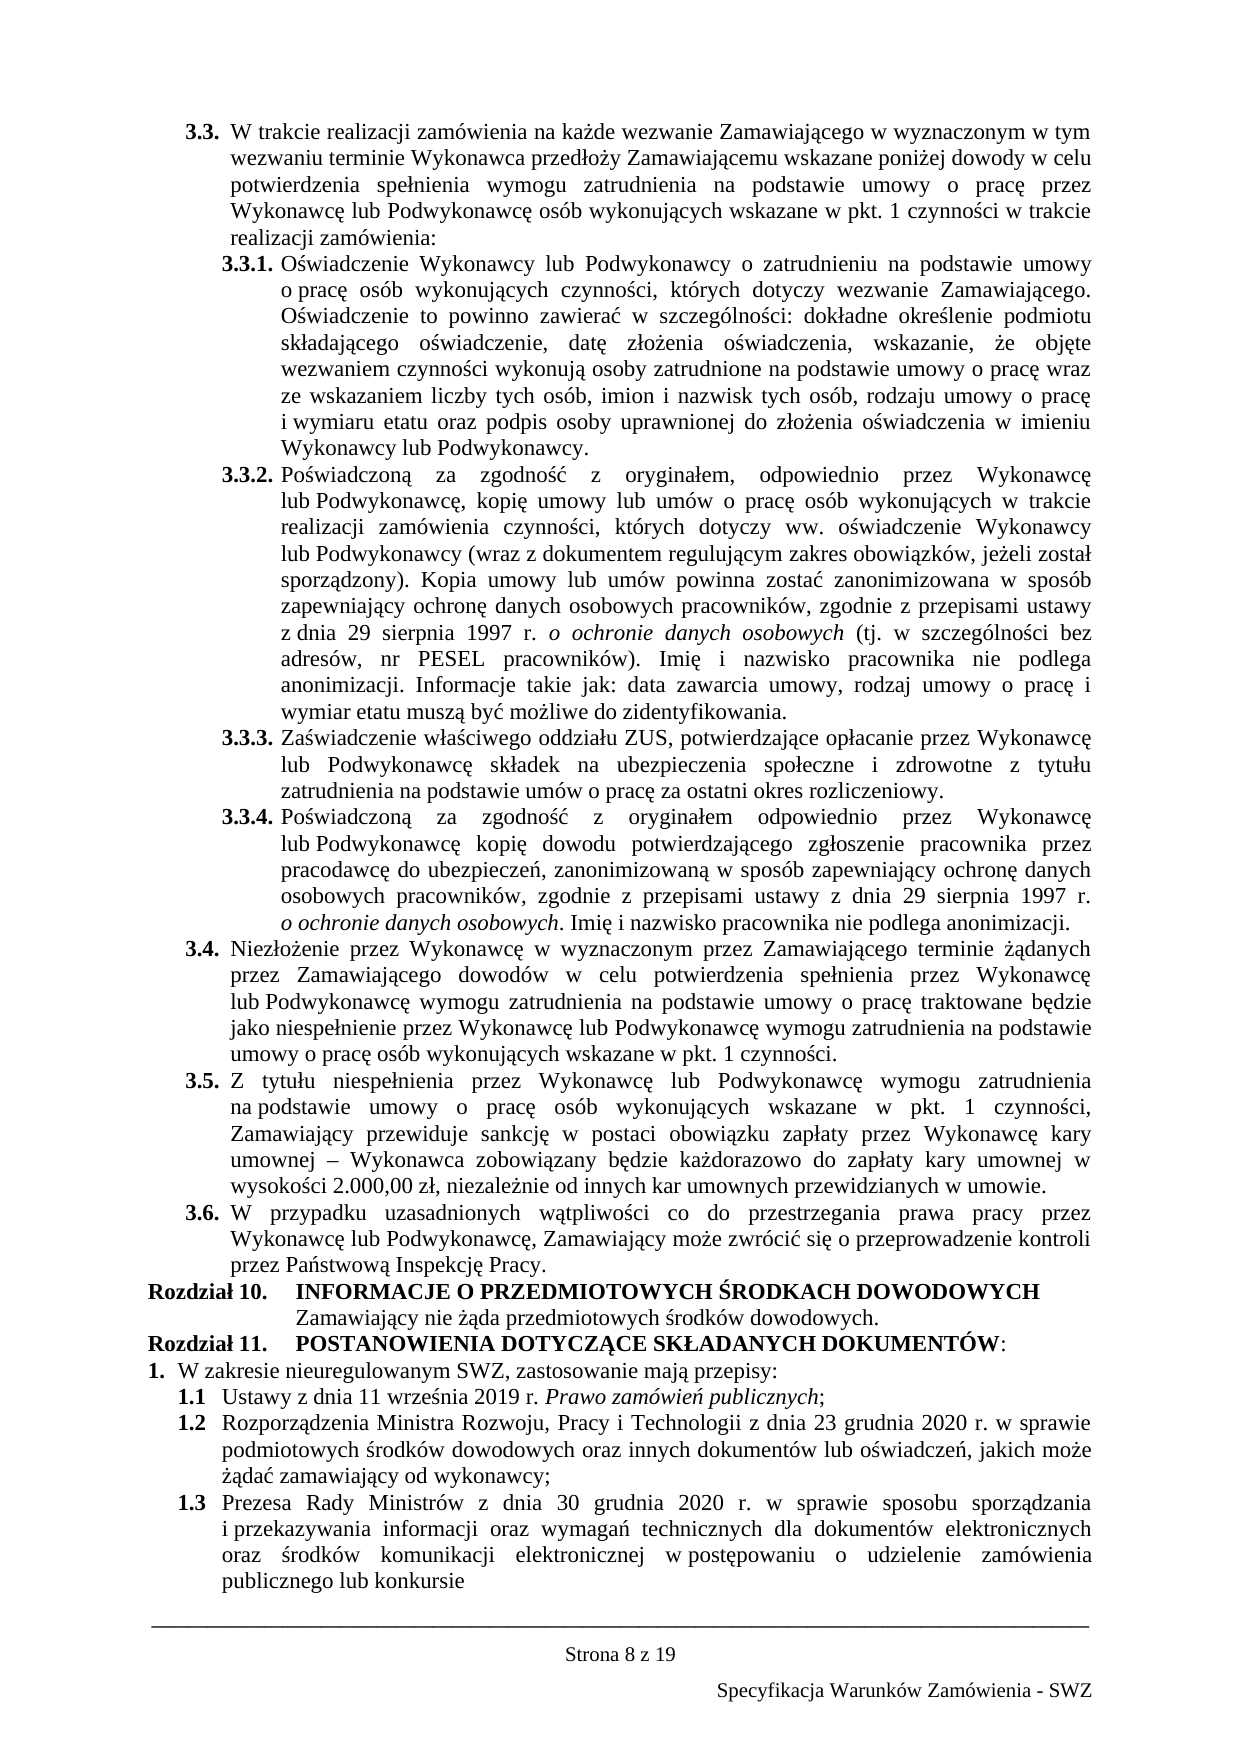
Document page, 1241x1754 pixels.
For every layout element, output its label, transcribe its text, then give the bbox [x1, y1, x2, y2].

list Oświadczenie Wykonawcy lub Podwykonawcy o zatrudnieniu na podstawie umowy o pracę osób wykonujących czynności, których dotyczy wezwanie Zamawiającego. Oświadczenie to powinno zawierać w szczególności: dokładne określenie podmiotu składającego oświadczenie, datę złożenia oświadczenia, wskazanie, że objęte wezwaniem czynności wykonują osoby zatrudnione na podstawie umowy o pracę wraz ze wskazaniem liczby tych osób, imion i nazwisk tych osób, rodzaju umowy o pracę i wymiaru etatu oraz podpis osoby uprawnionej do złożenia oświadczenia w imieniu Wykonawcy lub Podwykonawcy. [222, 250, 1092, 461]
text Zamawiający nie żąda przedmiotowych środków dowodowych. [295, 1304, 1092, 1330]
list Zaświadczenie właściwego oddziału ZUS, potwierdzające opłacanie przez Wykonawcę lub Podwykonawcę składek na ubezpieczenia społeczne i zdrowotne z tytułu zatrudnienia na podstawie umów o pracę za ostatni okres rozliczeniowy. [222, 724, 1092, 803]
list W zakresie nieuregulowanym SWZ, zastosowanie mają przepisy: [148, 1357, 1092, 1383]
list Niezłożenie przez Wykonawcę w wyznaczonym przez Zamawiającego terminie żądanych przez Zamawiającego dowodów w celu potwierdzenia spełnienia przez Wykonawcę lub Podwykonawcę wymogu zatrudnienia na podstawie umowy o pracę traktowane będzie jako niespełnienie przez Wykonawcę lub Podwykonawcę wymogu zatrudnienia na podstawie umowy o pracę osób wykonujących wskazane w pkt. 1 czynności. [185, 935, 1092, 1067]
list Ustawy z dnia 11 września 2019 r. Prawo zamówień publicznych; [177, 1383, 1092, 1409]
list Prezesa Rady Ministrów z dnia 30 grudnia 2020 r. w sprawie sposobu sporządzania i przekazywania informacji oraz wymagań technicznych dla dokumentów elektronicznych oraz środków komunikacji elektronicznej w postępowaniu o udzielenie zamówienia publicznego lub konkursie [177, 1488, 1092, 1594]
list Z tytułu niespełnienia przez Wykonawcę lub Podwykonawcę wymogu zatrudnienia na podstawie umowy o pracę osób wykonujących wskazane w pkt. 1 czynności, Zamawiający przewiduje sankcję w postaci obowiązku zapłaty przez Wykonawcę kary umownej – Wykonawca zobowiązany będzie każdorazowo do zapłaty kary umownej w wysokości 2.000,00 zł, niezależnie od innych kar umownych przewidzianych w umowie. [185, 1067, 1092, 1199]
list Poświadczoną za zgodność z oryginałem, odpowiednio przez Wykonawcę lub Podwykonawcę, kopię umowy lub umów o pracę osób wykonujących w trakcie realizacji zamówienia czynności, których dotyczy ww. oświadczenie Wykonawcy lub Podwykonawcy (wraz z dokumentem regulującym zakres obowiązków, jeżeli został sporządzony). Kopia umowy lub umów powinna zostać zanonimizowana w sposób zapewniający ochronę danych osobowych pracowników, zgodnie z przepisami ustawy z dnia 29 sierpnia 1997 r. o ochronie danych osobowych (tj. w szczególności bez adresów, nr PESEL pracowników). Imię i nazwisko pracownika nie podlega anonimizacji. Informacje takie jak: data zawarcia umowy, rodzaj umowy o pracę i wymiar etatu muszą być możliwe do zidentyfikowania. [222, 461, 1092, 724]
list W przypadku uzasadnionych wątpliwości co do przestrzegania prawa pracy przez Wykonawcę lub Podwykonawcę, Zamawiający może zwrócić się o przeprowadzenie kontroli przez Państwową Inspekcję Pracy. [185, 1199, 1092, 1278]
list Rozporządzenia Ministra Rozwoju, Pracy i Technologii z dnia 23 grudnia 2020 r. w sprawie podmiotowych środków dowodowych oraz innych dokumentów lub oświadczeń, jakich może żądać zamawiający od wykonawcy; [177, 1409, 1092, 1488]
list INFORMACJE O PRZEDMIOTOWYCH ŚRODKACH DOWODOWYCH [148, 1278, 1092, 1304]
list POSTANOWIENIA DOTYCZĄCE SKŁADANYCH DOKUMENTÓW: [148, 1330, 1092, 1357]
list Poświadczoną za zgodność z oryginałem odpowiednio przez Wykonawcę lub Podwykonawcę kopię dowodu potwierdzającego zgłoszenie pracownika przez pracodawcę do ubezpieczeń, zanonimizowaną w sposób zapewniający ochronę danych osobowych pracowników, zgodnie z przepisami ustawy z dnia 29 sierpnia 1997 r. o ochronie danych osobowych. Imię i nazwisko pracownika nie podlega anonimizacji. [222, 803, 1092, 935]
list W trakcie realizacji zamówienia na każde wezwanie Zamawiającego w wyznaczonym w tym wezwaniu terminie Wykonawca przedłoży Zamawiającemu wskazane poniżej dowody w celu potwierdzenia spełnienia wymogu zatrudnienia na podstawie umowy o pracę przez Wykonawcę lub Podwykonawcę osób wykonujących wskazane w pkt. 1 czynności w trakcie realizacji zamówienia: [185, 118, 1092, 250]
